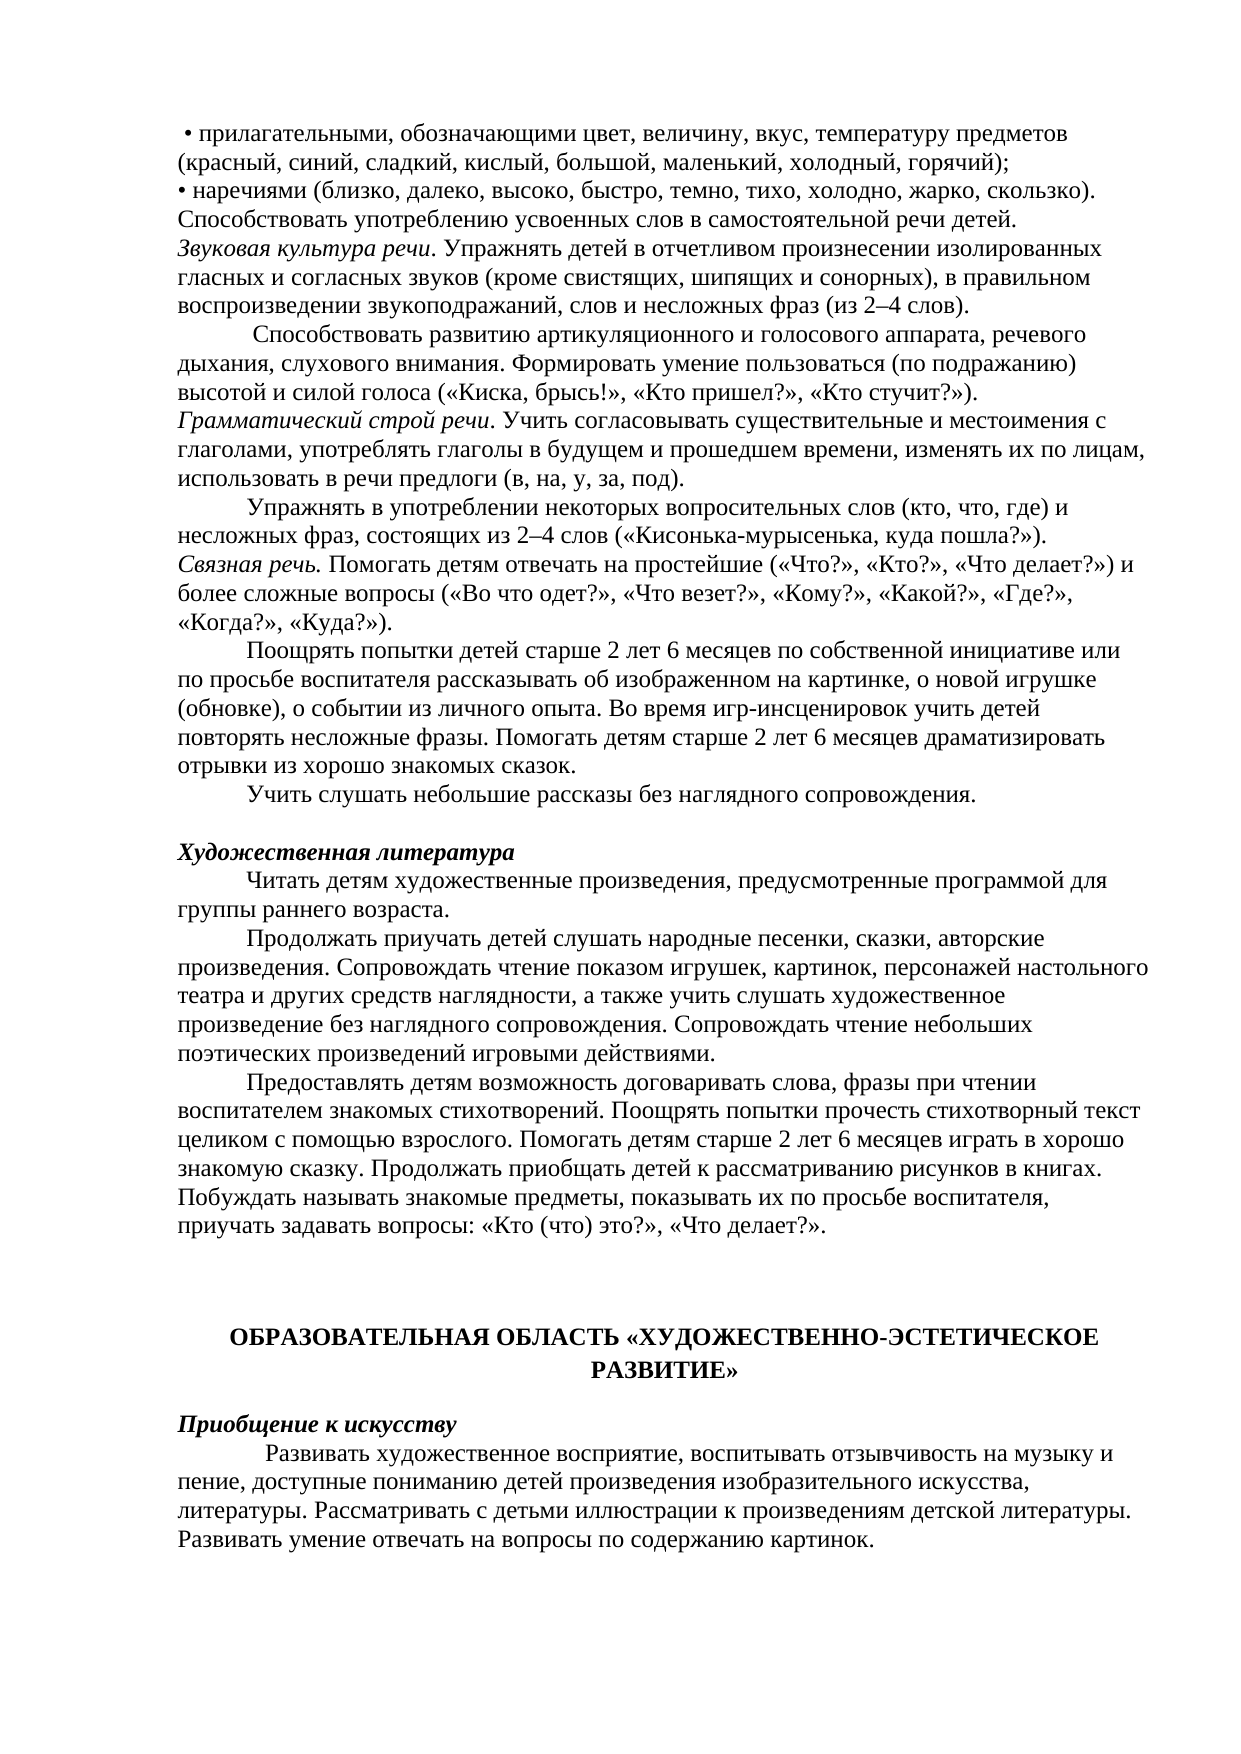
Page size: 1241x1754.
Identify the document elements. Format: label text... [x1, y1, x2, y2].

text ОБРАЗОВАТЕЛЬНАЯ ОБЛАСТЬ «ХУДОЖЕСТВЕННО-ЭСТЕТИЧЕСКОЕ РАЗВИТИЕ» [177, 1322, 1152, 1384]
text • наречиями (близко, далеко, высоко, быстро, темно, тихо, холодно, жарко, скользко). Способствовать употреблению усвоенных слов в самостоятельной речи детей. [177, 176, 1152, 233]
text Звуковая культура речи. Упражнять детей в отчетливом произнесении изолированных гласных и согласных звуков (кроме свистящих, шипящих и сонорных), в правильном воспроизведении звукоподражаний, слов и несложных фраз (из 2–4 слов). [177, 233, 1152, 319]
text • прилагательными, обозначающими цвет, величину, вкус, температуру предметов (красный, синий, сладкий, кислый, большой, маленький, холодный, горячий); [177, 118, 1152, 176]
text Читать детям художественные произведения, предусмотренные программой для группы раннего возраста. [177, 866, 1152, 923]
text Учить слушать небольшие рассказы без наглядного сопровождения. [177, 779, 1152, 808]
text Поощрять попытки детей старше 2 лет 6 месяцев по собственной инициативе или по просьбе воспитателя рассказывать об изображенном на картинке, о новой игрушке (обновке), о событии из личного опыта. Во время игр-инсценировок учить детей повторять несложные фразы. Помогать детям старше 2 лет 6 месяцев драматизировать отрывки из хорошо знакомых сказок. [177, 636, 1152, 779]
text Связная речь. Помогать детям отвечать на простейшие («Что?», «Кто?», «Что делает?») и более сложные вопросы («Во что одет?», «Что везет?», «Кому?», «Какой?», «Где?», «Когда?», «Куда?»). [177, 549, 1152, 636]
text Продолжать приучать детей слушать народные песенки, сказки, авторские произведения. Сопровождать чтение показом игрушек, картинок, персонажей настольного театра и других средств наглядности, а также учить слушать художественное произведение без наглядного сопровождения. Сопровождать чтение небольших поэтических произведений игровыми действиями. [177, 923, 1152, 1067]
text Предоставлять детям возможность договаривать слова, фразы при чтении воспитателем знакомых стихотворений. Поощрять попытки прочесть стихотворный текст целиком с помощью взрослого. Помогать детям старше 2 лет 6 месяцев играть в хорошо знакомую сказку. Продолжать приобщать детей к рассматриванию рисунков в книгах. Побуждать называть знакомые предметы, показывать их по просьбе воспитателя, приучать задавать вопросы: «Кто (что) это?», «Что делает?». [177, 1067, 1152, 1239]
text Приобщение к искусству [177, 1409, 1152, 1438]
text Развивать художественное восприятие, воспитывать отзывчивость на музыку и пение, доступные пониманию детей произведения изобразительного искусства, литературы. Рассматривать с детьми иллюстрации к произведениям детской литературы. Развивать умение отвечать на вопросы по содержанию картинок. [177, 1438, 1152, 1553]
text Художественная литература [177, 837, 1152, 866]
text Упражнять в употреблении некоторых вопросительных слов (кто, что, где) и несложных фраз, состоящих из 2–4 слов («Кисонька-мурысенька, куда пошла?»). [177, 492, 1152, 549]
text Способствовать развитию артикуляционного и голосового аппарата, речевого дыхания, слухового внимания. Формировать умение пользоваться (по подражанию) высотой и силой голоса («Киска, брысь!», «Кто пришел?», «Кто стучит?»). Грамматический строй речи. Учить согласовывать существительные и местоимения с глаголами, употреблять глаголы в будущем и прошедшем времени, изменять их по лицам, использовать в речи предлоги (в, на, у, за, под). [177, 319, 1152, 492]
